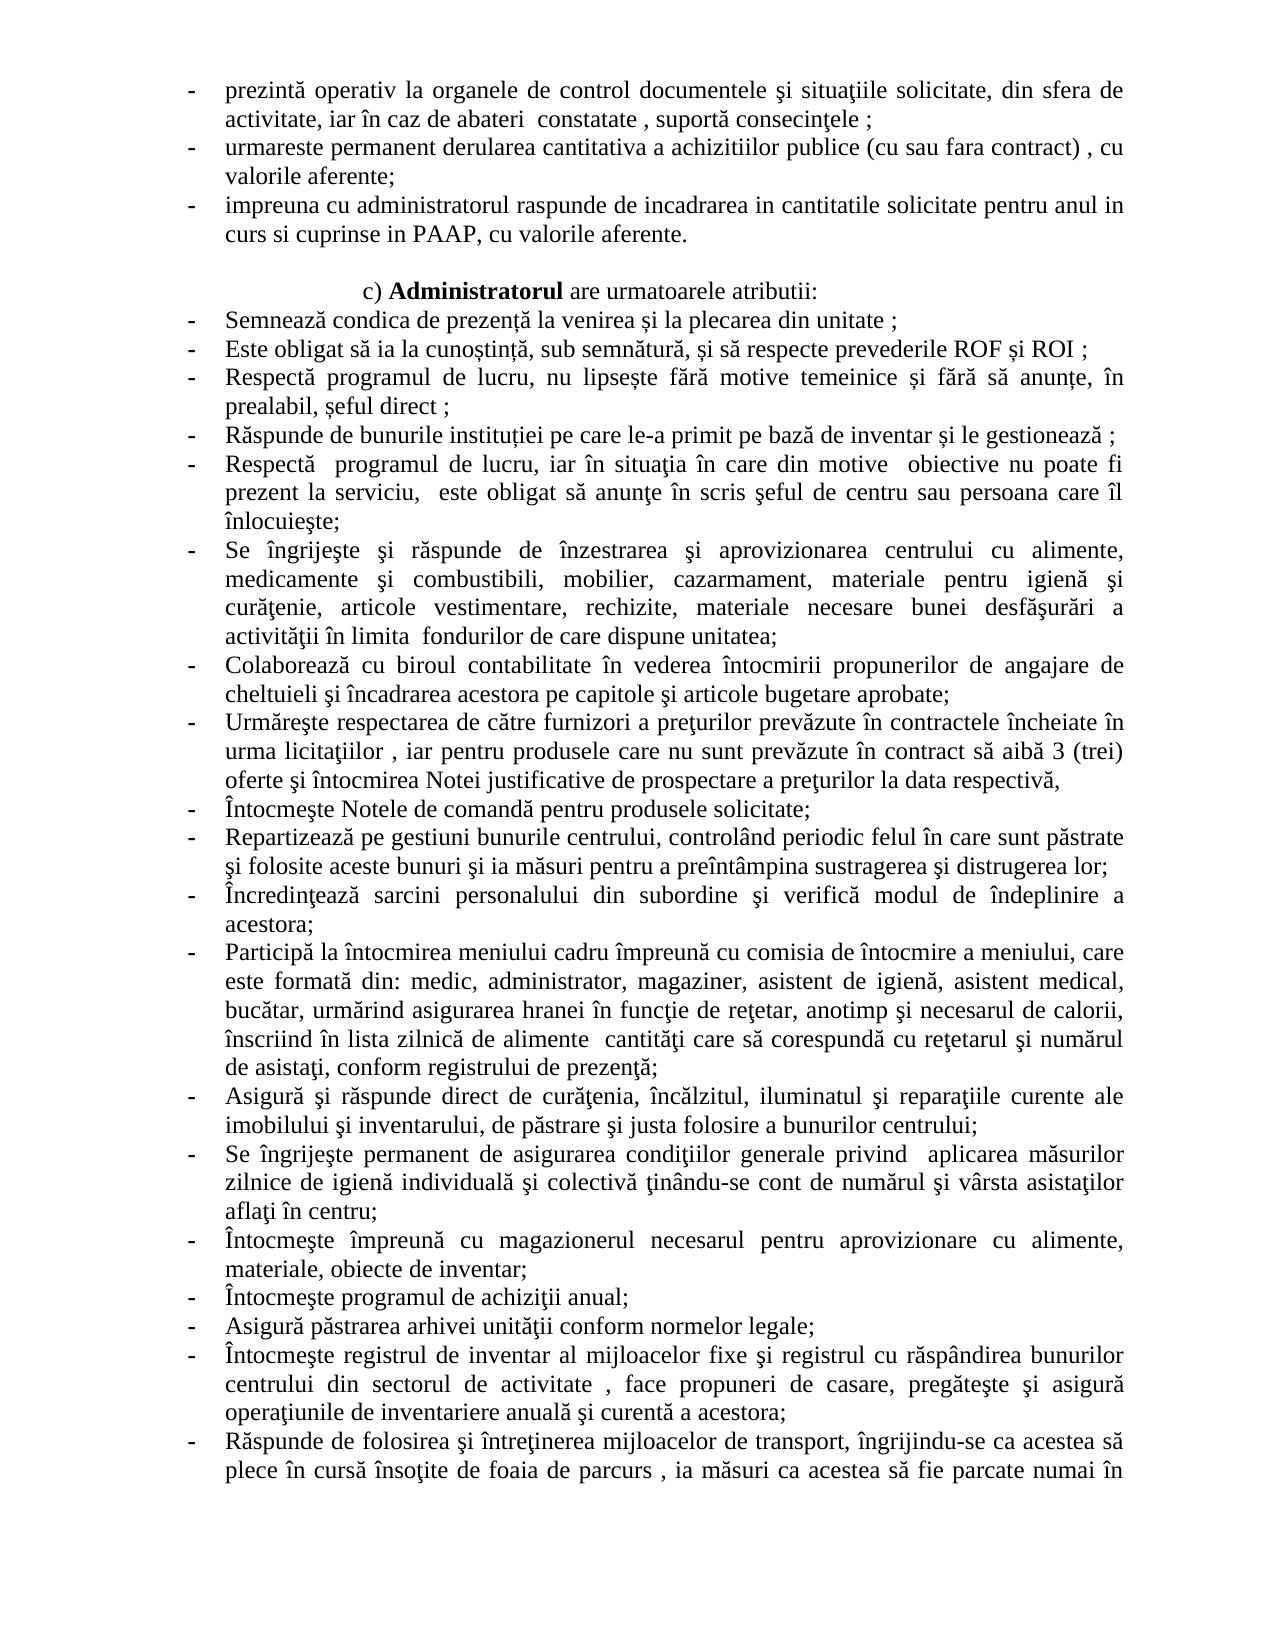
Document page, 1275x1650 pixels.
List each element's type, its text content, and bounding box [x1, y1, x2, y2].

list prezintă operativ la organele de control documentele şi situaţiile solicitate, din sfera de activitate, iar în caz de abateri constatate , suportă consecinţele ; [187, 75, 1125, 132]
list Încredinţează sarcini personalului din subordine şi verifică modul de îndeplinire a acestora; [187, 880, 1125, 937]
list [187, 1426, 1125, 1484]
list Respectă programul de lucru, iar în situaţia în care din motive obiective nu poate fi prezent la serviciu, este obligat să anunţe în scris şeful de centru sau persoana care îl înlocuieşte; [187, 449, 1125, 535]
list Întocmeşte împreună cu magazionerul necesarul pentru aprovizionare cu alimente, materiale, obiecte de inventar; [187, 1225, 1125, 1282]
list Participă la întocmirea meniului cadru împreună cu comisia de întocmire a meniului, care este formată din: medic, administrator, magaziner, asistent de igienă, asistent medical, bucătar, urmărind asigurarea hranei în funcţie de reţetar, anotimp şi necesarul de calorii, înscriind în lista zilnică de alimente cantităţi care să corespundă cu reţetarul şi numărul de asistaţi, conform registrului de prezenţă; [187, 937, 1125, 1081]
list impreuna cu administratorul raspunde de incadrarea in cantitatile solicitate pentru anul in curs si cuprinse in PAAP, cu valorile aferente. [187, 190, 1125, 247]
list Colaborează cu biroul contabilitate în vederea întocmirii propunerilor de angajare de cheltuieli şi încadrarea acestora pe capitole şi articole bugetare aprobate; [187, 650, 1125, 707]
list Se îngrijeşte şi răspunde de înzestrarea şi aprovizionarea centrului cu alimente, medicamente şi combustibili, mobilier, cazarmament, materiale pentru igienă şi curăţenie, articole vestimentare, rechizite, materiale necesare bunei desfăşurări a activităţii în limita fondurilor de care dispune unitatea; [187, 535, 1125, 650]
list Urmăreşte respectarea de către furnizori a preţurilor prevăzute în contractele încheiate în urma licitaţiilor , iar pentru produsele care nu sunt prevăzute în contract să aibă 3 (trei) oferte şi întocmirea Notei justificative de prospectare a preţurilor la data respectivă, [187, 707, 1125, 794]
list Este obligat să ia la cunoștință, sub semnătură, și să respecte prevederile ROF și ROI ; [187, 334, 1125, 362]
list Asigură păstrarea arhivei unităţii conform normelor legale; [187, 1311, 1125, 1340]
list urmareste permanent derularea cantitativa a achizitiilor publice (cu sau fara contract) , cu valorile aferente; [187, 132, 1125, 190]
list Răspunde de bunurile instituției pe care le-a primit pe bază de inventar și le gestionează ; [187, 420, 1125, 449]
list Se îngrijeşte permanent de asigurarea condiţiilor generale privind aplicarea măsurilor zilnice de igienă individuală şi colectivă ţinându-se cont de numărul şi vârsta asistaţilor aflaţi în centru; [187, 1139, 1125, 1225]
list Întocmeşte programul de achiziţii anual; [187, 1282, 1125, 1311]
text c) Administratorul are urmatoarele atributii: [150, 276, 1125, 305]
list Semnează condica de prezență la venirea și la plecarea din unitate ; [187, 305, 1125, 334]
list Asigură şi răspunde direct de curăţenia, încălzitul, iluminatul şi reparaţiile curente ale imobilului şi inventarului, de păstrare şi justa folosire a bunurilor centrului; [187, 1081, 1125, 1139]
list Întocmeşte Notele de comandă pentru produsele solicitate; [187, 794, 1125, 822]
list Întocmeşte registrul de inventar al mijloacelor fixe şi registrul cu răspândirea bunurilor centrului din sectorul de activitate , face propuneri de casare, pregăteşte şi asigură operaţiunile de inventariere anuală şi curentă a acestora; [187, 1340, 1125, 1426]
list Repartizează pe gestiuni bunurile centrului, controlând periodic felul în care sunt păstrate şi folosite aceste bunuri şi ia măsuri pentru a preîntâmpina sustragerea şi distrugerea lor; [187, 822, 1125, 880]
list Respectă programul de lucru, nu lipsește fără motive temeinice și fără să anunțe, în prealabil, șeful direct ; [187, 362, 1125, 420]
